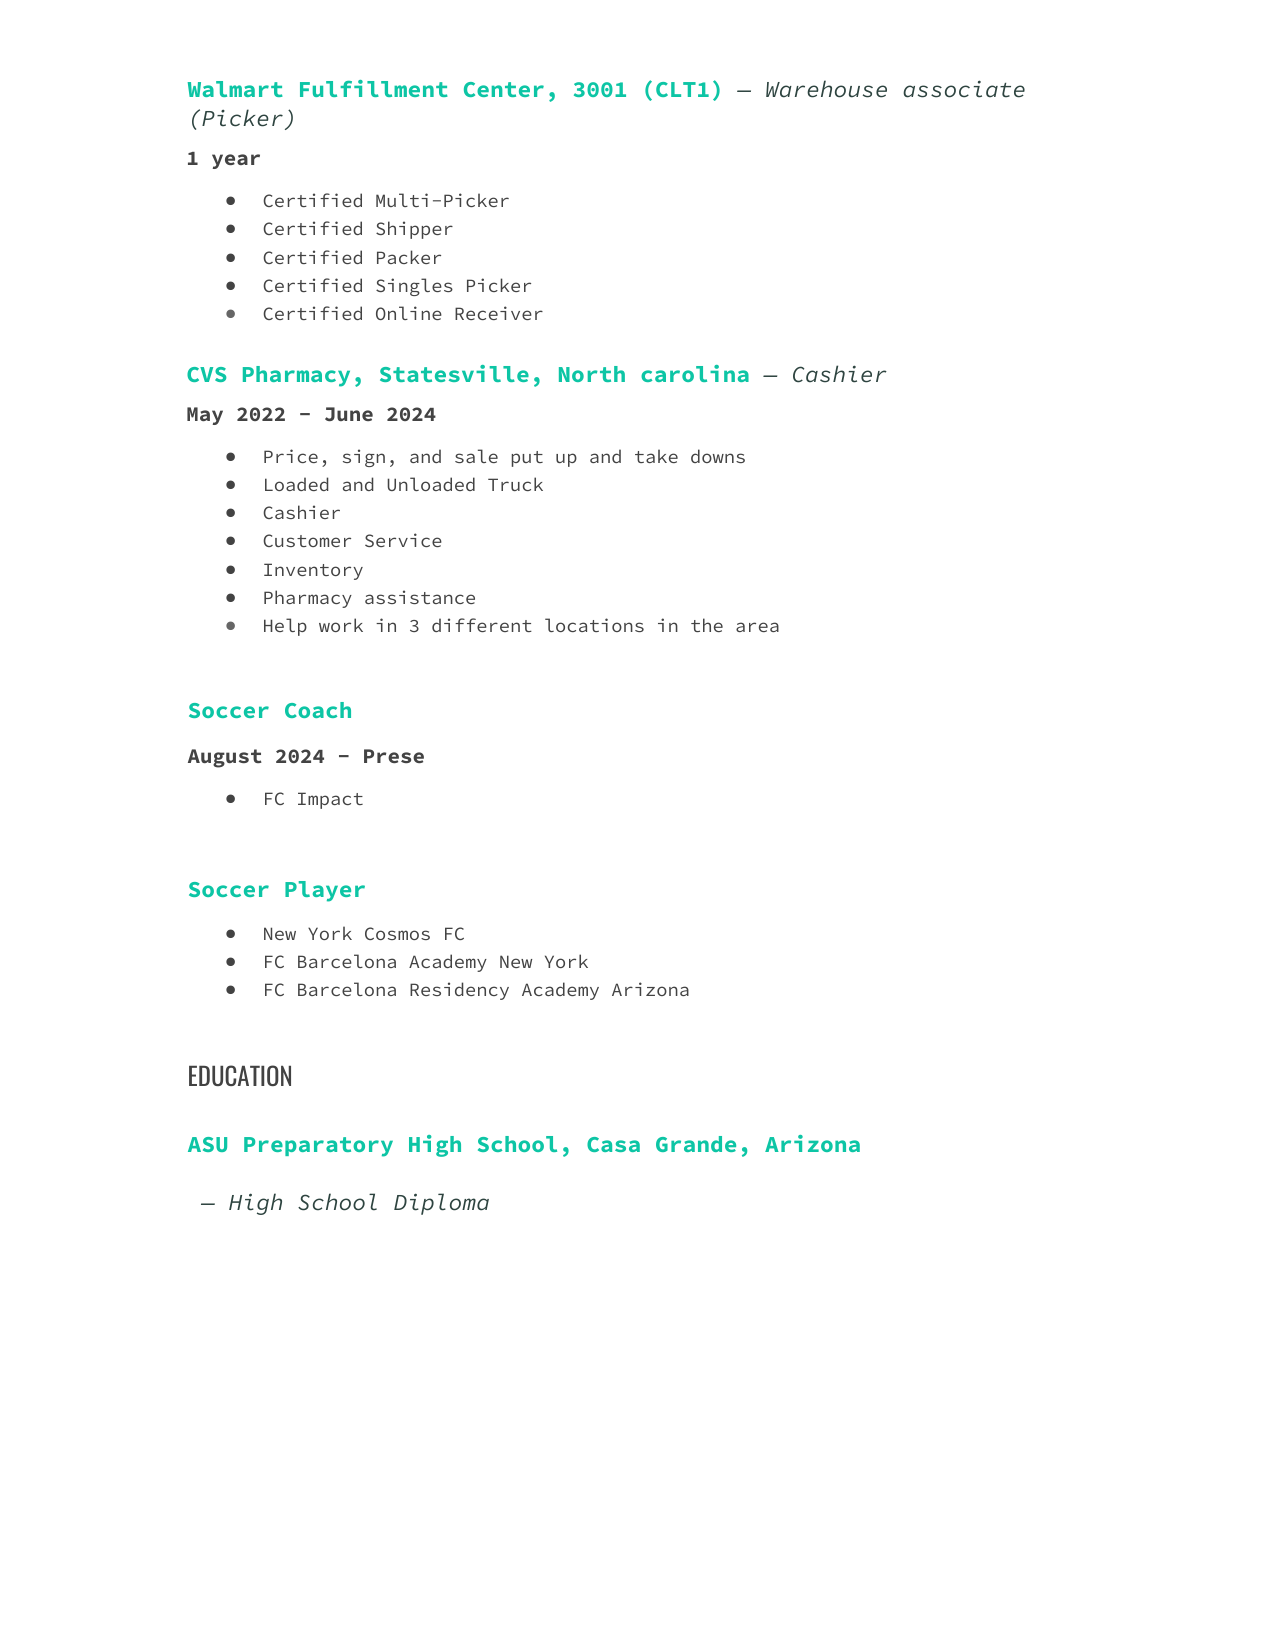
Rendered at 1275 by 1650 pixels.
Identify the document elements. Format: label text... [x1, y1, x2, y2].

list Price, sign, and sale put up and take downs [225, 445, 1087, 468]
list Certified Singles Picker [225, 274, 1087, 297]
subtitle — High School Diploma [187, 1188, 1087, 1217]
subtitle EDUCATION [187, 1056, 1087, 1093]
list FC Barcelona Academy New York [225, 950, 1087, 973]
list New York Cosmos FC [225, 922, 1087, 945]
list Cashier [225, 501, 1087, 525]
list Certified Packer [225, 246, 1087, 269]
list Pharmacy assistance [225, 586, 1087, 609]
list Certified Multi-Picker [225, 189, 1087, 213]
list Certified Shipper [225, 217, 1087, 241]
subtitle CVS Pharmacy, Statesville, North carolina — Cashier [186, 359, 1087, 388]
text August 2024 - Prese [187, 743, 1087, 769]
text Soccer Player [187, 874, 1087, 903]
text Soccer Coach [187, 696, 1087, 724]
list Inventory [225, 558, 1087, 581]
list FC Impact [225, 787, 1087, 810]
list Customer Service [225, 529, 1087, 553]
list FC Barcelona Residency Academy Arizona [225, 978, 1087, 1002]
subtitle Walmart Fulfillment Center, 3001 (CLT1) — Warehouse associate (Picker) [187, 75, 1087, 133]
subtitle ASU Preparatory High School, Casa Grande, Arizona [187, 1130, 1087, 1159]
list Loaded and Unloaded Truck [225, 473, 1087, 497]
list Certified Online Receiver [225, 302, 1087, 326]
list Help work in 3 different locations in the area [225, 614, 1087, 638]
text 1 year [186, 145, 1087, 171]
text May 2022 - June 2024 [186, 401, 1087, 427]
